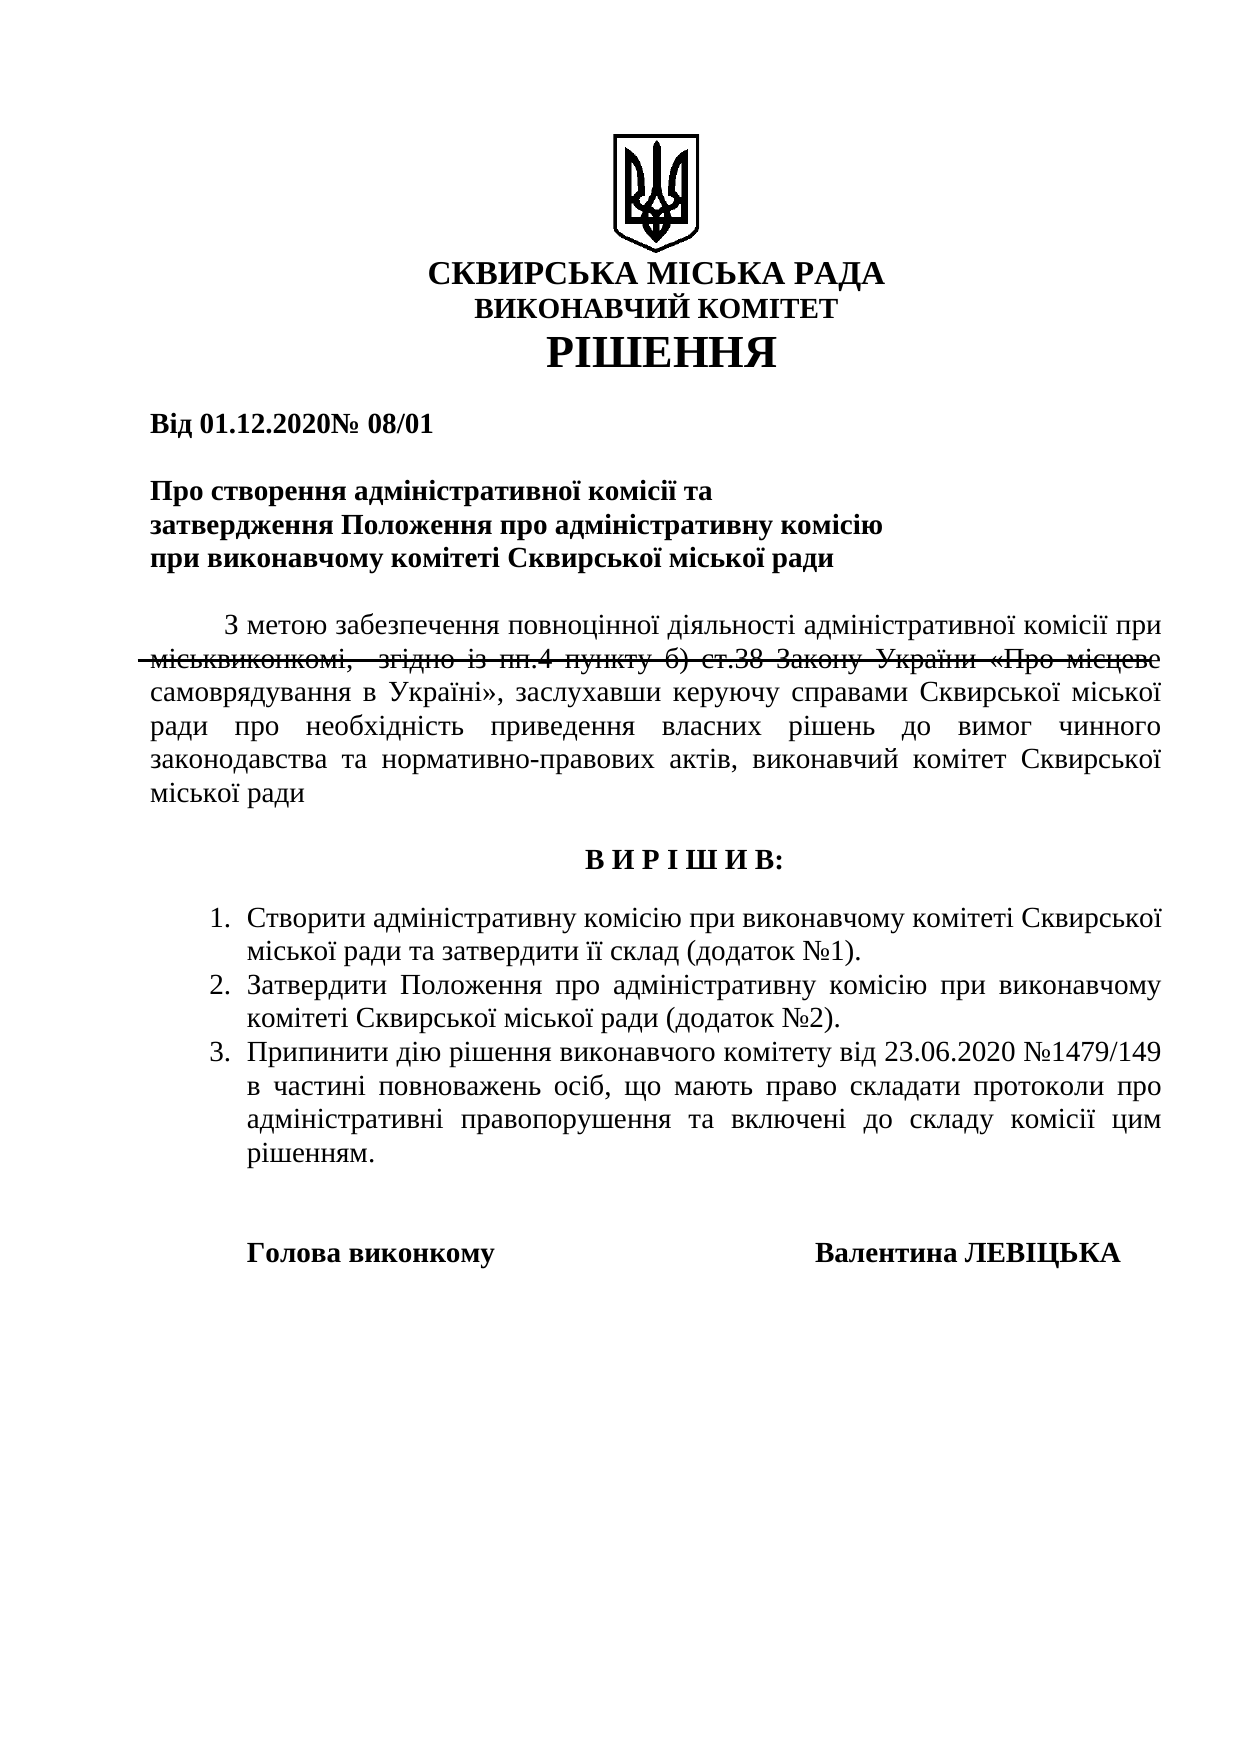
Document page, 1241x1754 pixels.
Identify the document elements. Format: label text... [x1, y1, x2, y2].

text З метою забезпечення повноцінної діяльності адміністративної комісії при міськвиконкомі, згідно із пп.4 пункту б) ст.38 Закону України «Про місцеве самоврядування в Україні», заслухавши керуючу справами Сквирської міської ради про необхідність приведення власних рішень до вимог чинного законодавства та нормативно-правових актів, виконавчий комітет Сквирської міської ради [150, 607, 1162, 809]
text В И Р І Ш И В: [150, 842, 1162, 876]
text Голова виконкому Валентина ЛЕВІЦЬКА [247, 1235, 1162, 1269]
list Створити адміністративну комісію при виконавчому комітеті Сквирської міської ради та затвердити її склад (додаток №1). [209, 900, 1162, 967]
text Від 01.12.2020№ 08/01 [150, 406, 1162, 440]
text Про створення адміністративної комісії та затвердження Положення про адміністративну комісію при виконавчому комітеті Сквирської міської ради [150, 473, 888, 574]
picture [613, 134, 700, 253]
list Припинити дію рішення виконавчого комітету від 23.06.2020 №1479/149 в частині повноважень осіб, що мають право складати протоколи про адміністративні правопорушення та включені до складу комісії цим рішенням. [209, 1034, 1162, 1168]
list Затвердити Положення про адміністративну комісію при виконавчому комітеті Сквирської міської ради (додаток №2). [209, 967, 1162, 1034]
table_header СКВИРСЬКА МІСЬКА РАДА ВИКОНАВЧИЙ КОМІТЕТ РІШЕННЯ [173, 75, 1140, 406]
